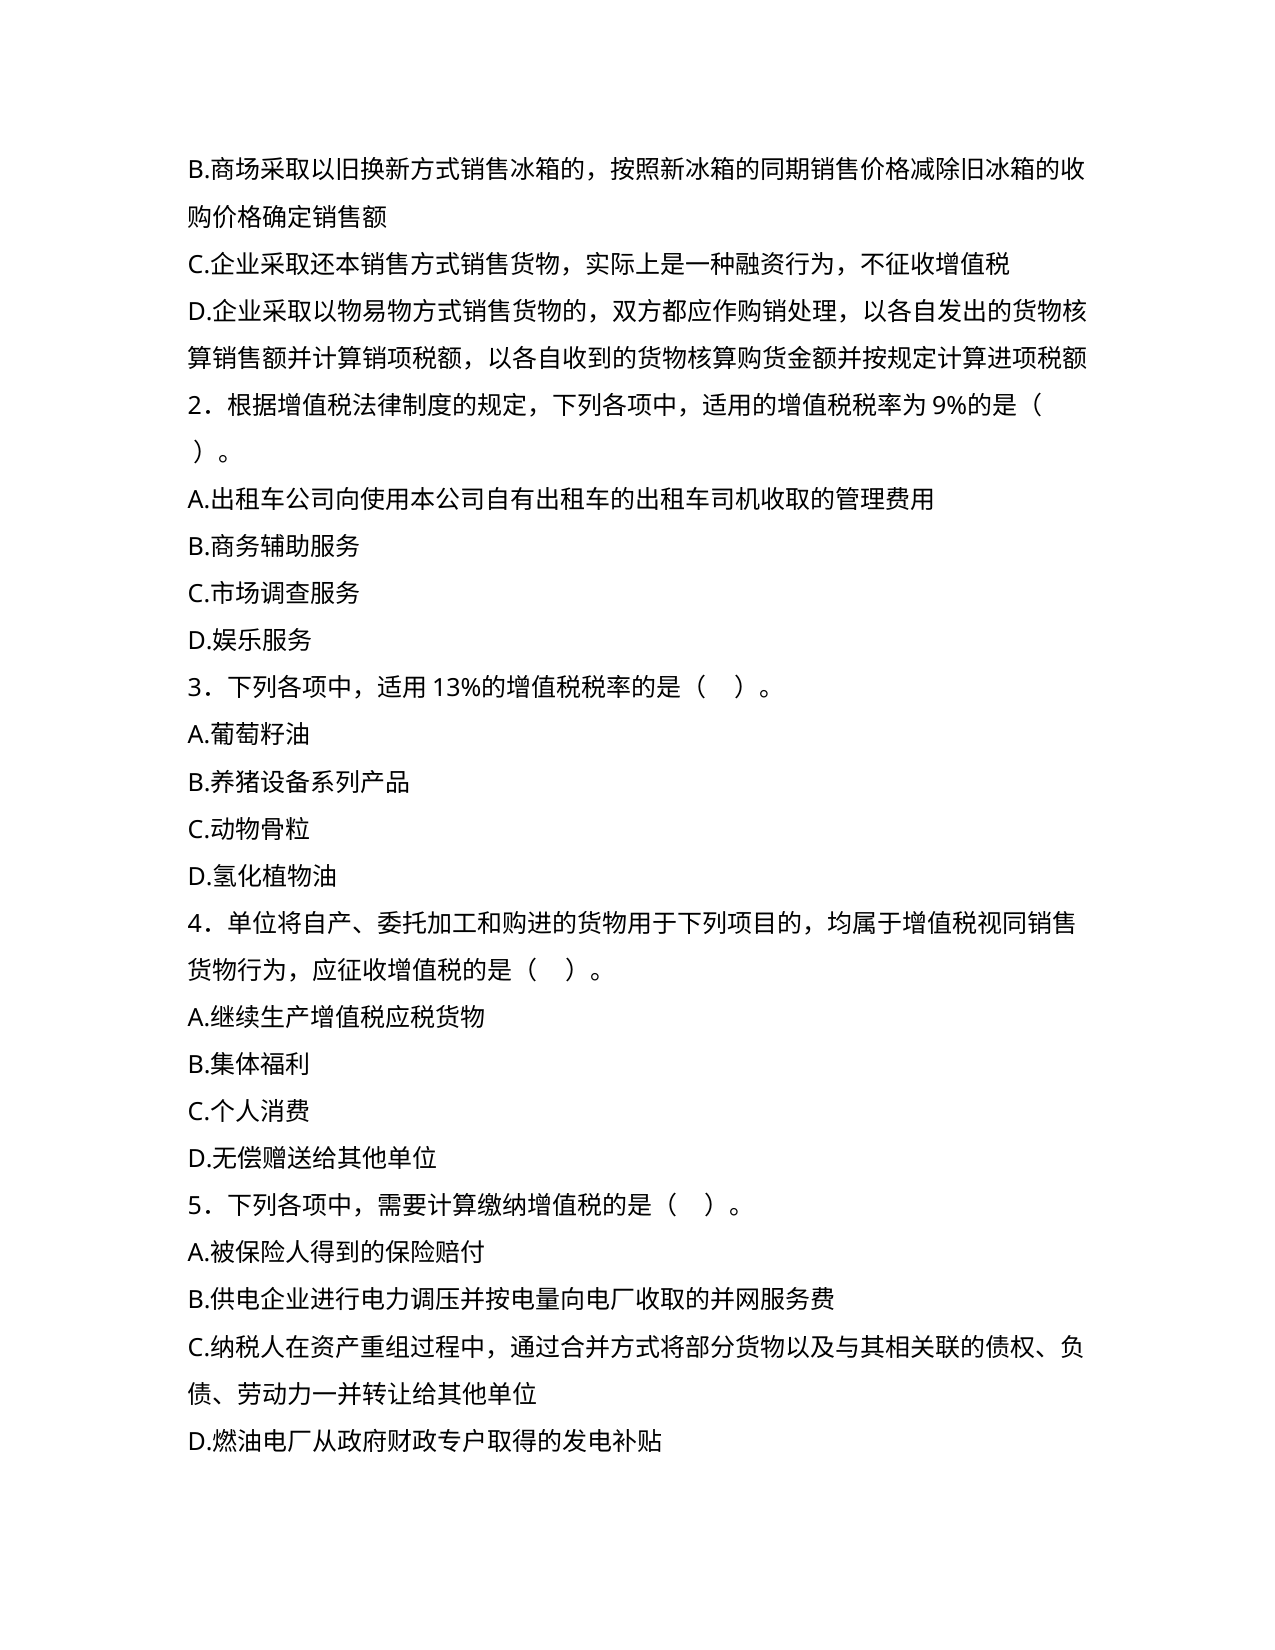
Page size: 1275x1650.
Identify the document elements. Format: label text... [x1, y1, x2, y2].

text A.出租车公司向使用本公司自有出租车的出租车司机收取的管理费用 [187, 479, 1087, 516]
text D.无偿赠送给其他单位 [187, 1139, 1087, 1175]
text C.市场调查服务 [187, 574, 1087, 610]
text C.个人消费 [187, 1092, 1087, 1128]
text A.被保险人得到的保险赔付 [187, 1233, 1087, 1269]
text D.娱乐服务 [187, 621, 1087, 657]
text C.动物骨粒 [187, 809, 1087, 845]
text A.葡萄籽油 [187, 715, 1087, 751]
text C.纳税人在资产重组过程中，通过合并方式将部分货物以及与其相关联的债权、负债、劳动力一并转让给其他单位 [187, 1327, 1087, 1410]
text B.集体福利 [187, 1044, 1087, 1081]
text A.继续生产增值税应税货物 [187, 997, 1087, 1034]
text 5．下列各项中，需要计算缴纳增值税的是（ ）。 [187, 1186, 1087, 1222]
text B.商务辅助服务 [187, 527, 1087, 563]
text B.养猪设备系列产品 [187, 762, 1087, 798]
text D.氢化植物油 [187, 856, 1087, 892]
text D.燃油电厂从政府财政专户取得的发电补贴 [187, 1421, 1087, 1457]
text 4．单位将自产、委托加工和购进的货物用于下列项目的，均属于增值税视同销售货物行为，应征收增值税的是（ ）。 [187, 903, 1087, 987]
text B.供电企业进行电力调压并按电量向电厂收取的并网服务费 [187, 1280, 1087, 1316]
text B.商场采取以旧换新方式销售冰箱的，按照新冰箱的同期销售价格减除旧冰箱的收购价格确定销售额 [187, 150, 1087, 233]
text D.企业采取以物易物方式销售货物的，双方都应作购销处理，以各自发出的货物核算销售额并计算销项税额，以各自收到的货物核算购货金额并按规定计算进项税额 [187, 291, 1087, 374]
text 2．根据增值税法律制度的规定，下列各项中，适用的增值税税率为9%的是（ ）。 [187, 385, 1087, 469]
text 3．下列各项中，适用13%的增值税税率的是（ ）。 [187, 668, 1087, 704]
text C.企业采取还本销售方式销售货物，实际上是一种融资行为，不征收增值税 [187, 244, 1087, 280]
